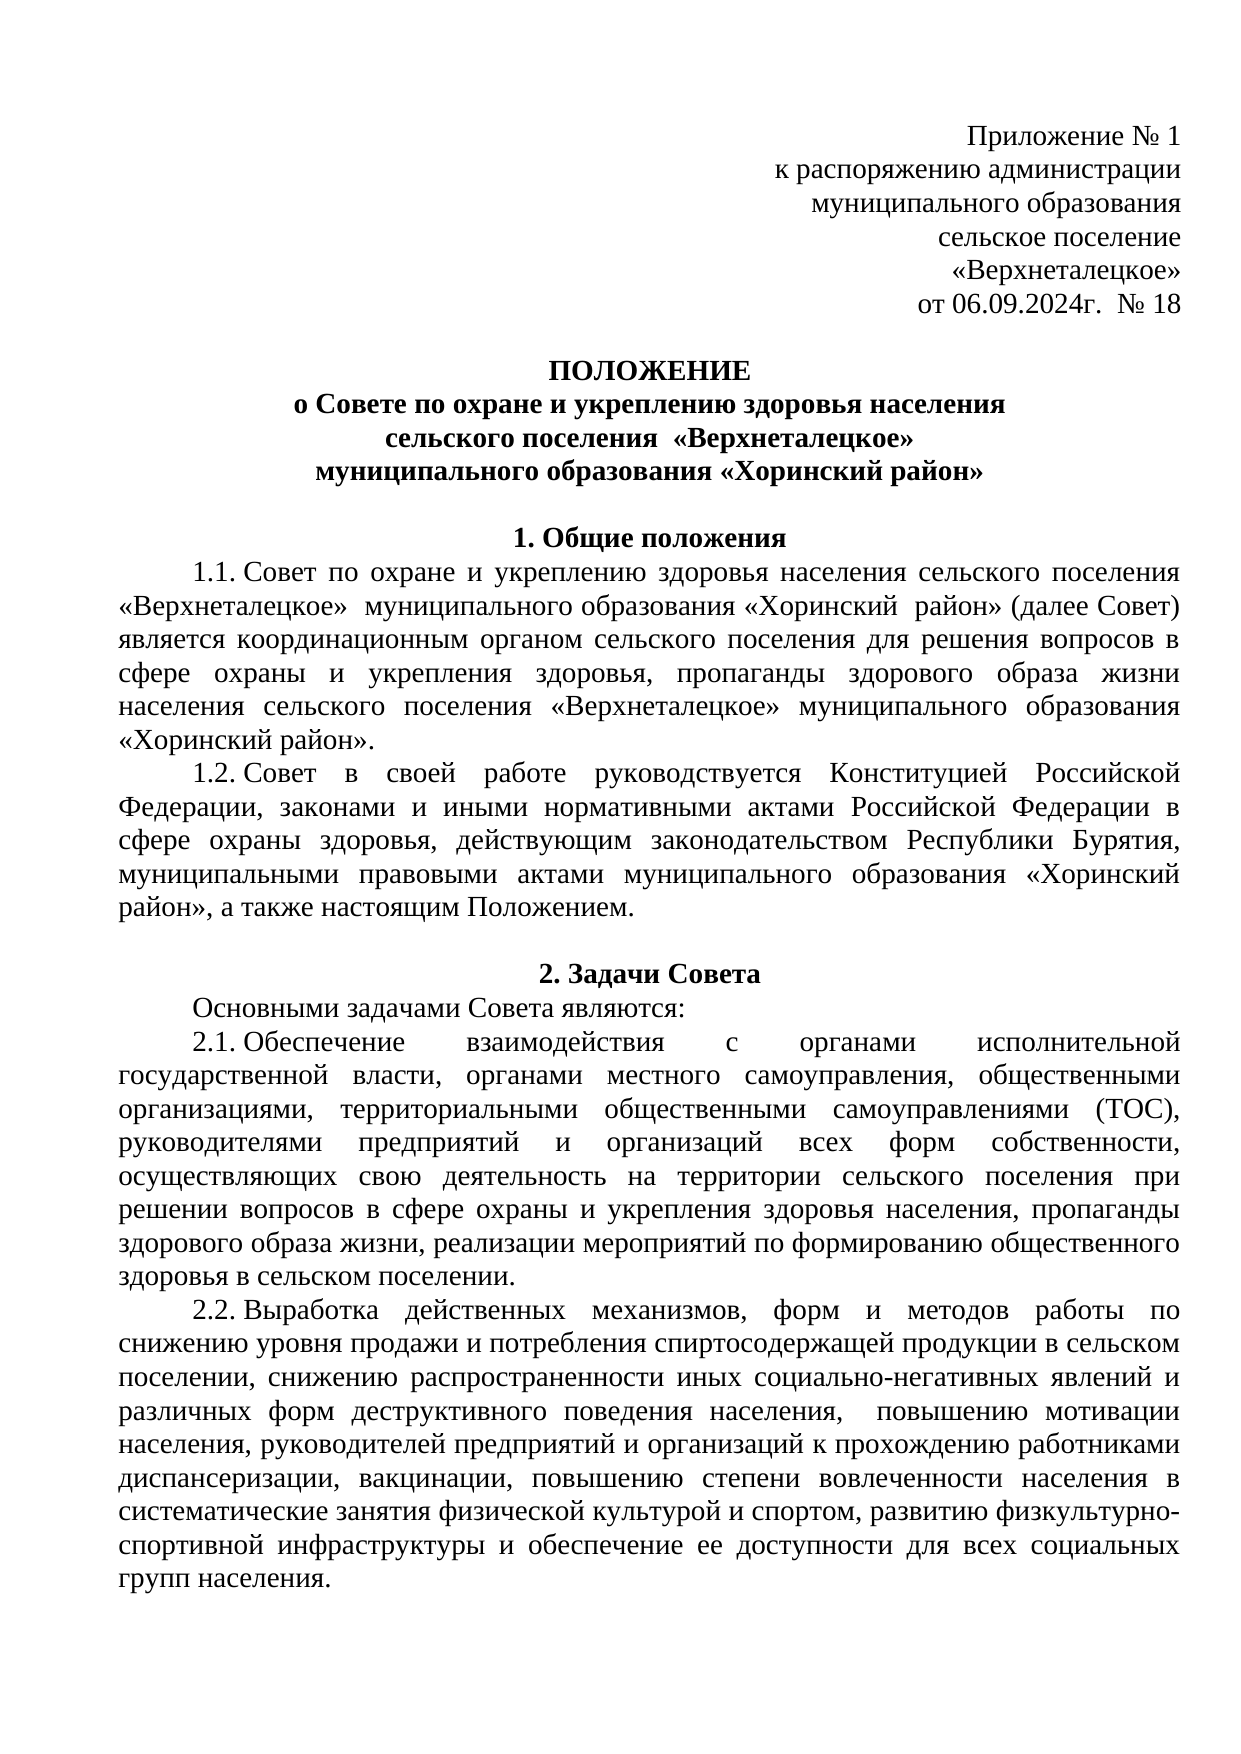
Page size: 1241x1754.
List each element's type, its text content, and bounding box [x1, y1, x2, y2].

text сельское поселение [118, 219, 1181, 252]
text муниципального образования [118, 185, 1181, 219]
text от 06.09.2024г. № 18 [118, 286, 1181, 319]
list Обеспечение взаимодействия с органами исполнительной государственной власти, органами местного самоуправления, общественными организациями, территориальными общественными самоуправлениями (ТОС), руководителями предприятий и организаций всех форм собственности, осуществляющих свою деятельность на территории сельского поселения при решении вопросов в сфере охраны и укрепления здоровья населения, пропаганды здорового образа жизни, реализации мероприятий по формированию общественного здоровья в сельском поселении. [118, 1024, 1181, 1292]
text муниципального образования «Хоринский район» [118, 453, 1181, 487]
text к распоряжению администрации [118, 152, 1181, 185]
list Общие положения [118, 521, 1181, 554]
text сельского поселения «Верхнеталецкое» [118, 420, 1181, 453]
list Совет по охране и укреплению здоровья населения сельского поселения «Верхнеталецкое» муниципального образования «Хоринский район» (далее Совет) является координационным органом сельского поселения для решения вопросов в сфере охраны и укрепления здоровья, пропаганды здорового образа жизни населения сельского поселения «Верхнеталецкое» муниципального образования «Хоринский район». [118, 554, 1181, 755]
list Задачи Совета [118, 957, 1181, 990]
list Выработка действенных механизмов, форм и методов работы по снижению уровня продажи и потребления спиртосодержащей продукции в сельском поселении, снижению распространенности иных социально-негативных явлений и различных форм деструктивного поведения населения, повышению мотивации населения, руководителей предприятий и организаций к прохождению работниками диспансеризации, вакцинации, повышению степени вовлеченности населения в систематические занятия физической культурой и спортом, развитию физкультурно-спортивной инфраструктуры и обеспечение ее доступности для всех социальных групп населения. [118, 1292, 1181, 1594]
text «Верхнеталецкое» [118, 252, 1181, 286]
text Основными задачами Совета являются: [118, 990, 1181, 1024]
text ПОЛОЖЕНИЕ [118, 353, 1181, 386]
list Совет в своей работе руководствуется Конституцией Российской Федерации, законами и иными нормативными актами Российской Федерации в сфере охраны здоровья, действующим законодательством Республики Бурятия, муниципальными правовыми актами муниципального образования «Хоринский район», а также настоящим Положением. [118, 755, 1181, 923]
text Приложение № 1 [118, 118, 1181, 152]
text о Совете по охране и укреплению здоровья населения [118, 386, 1181, 420]
